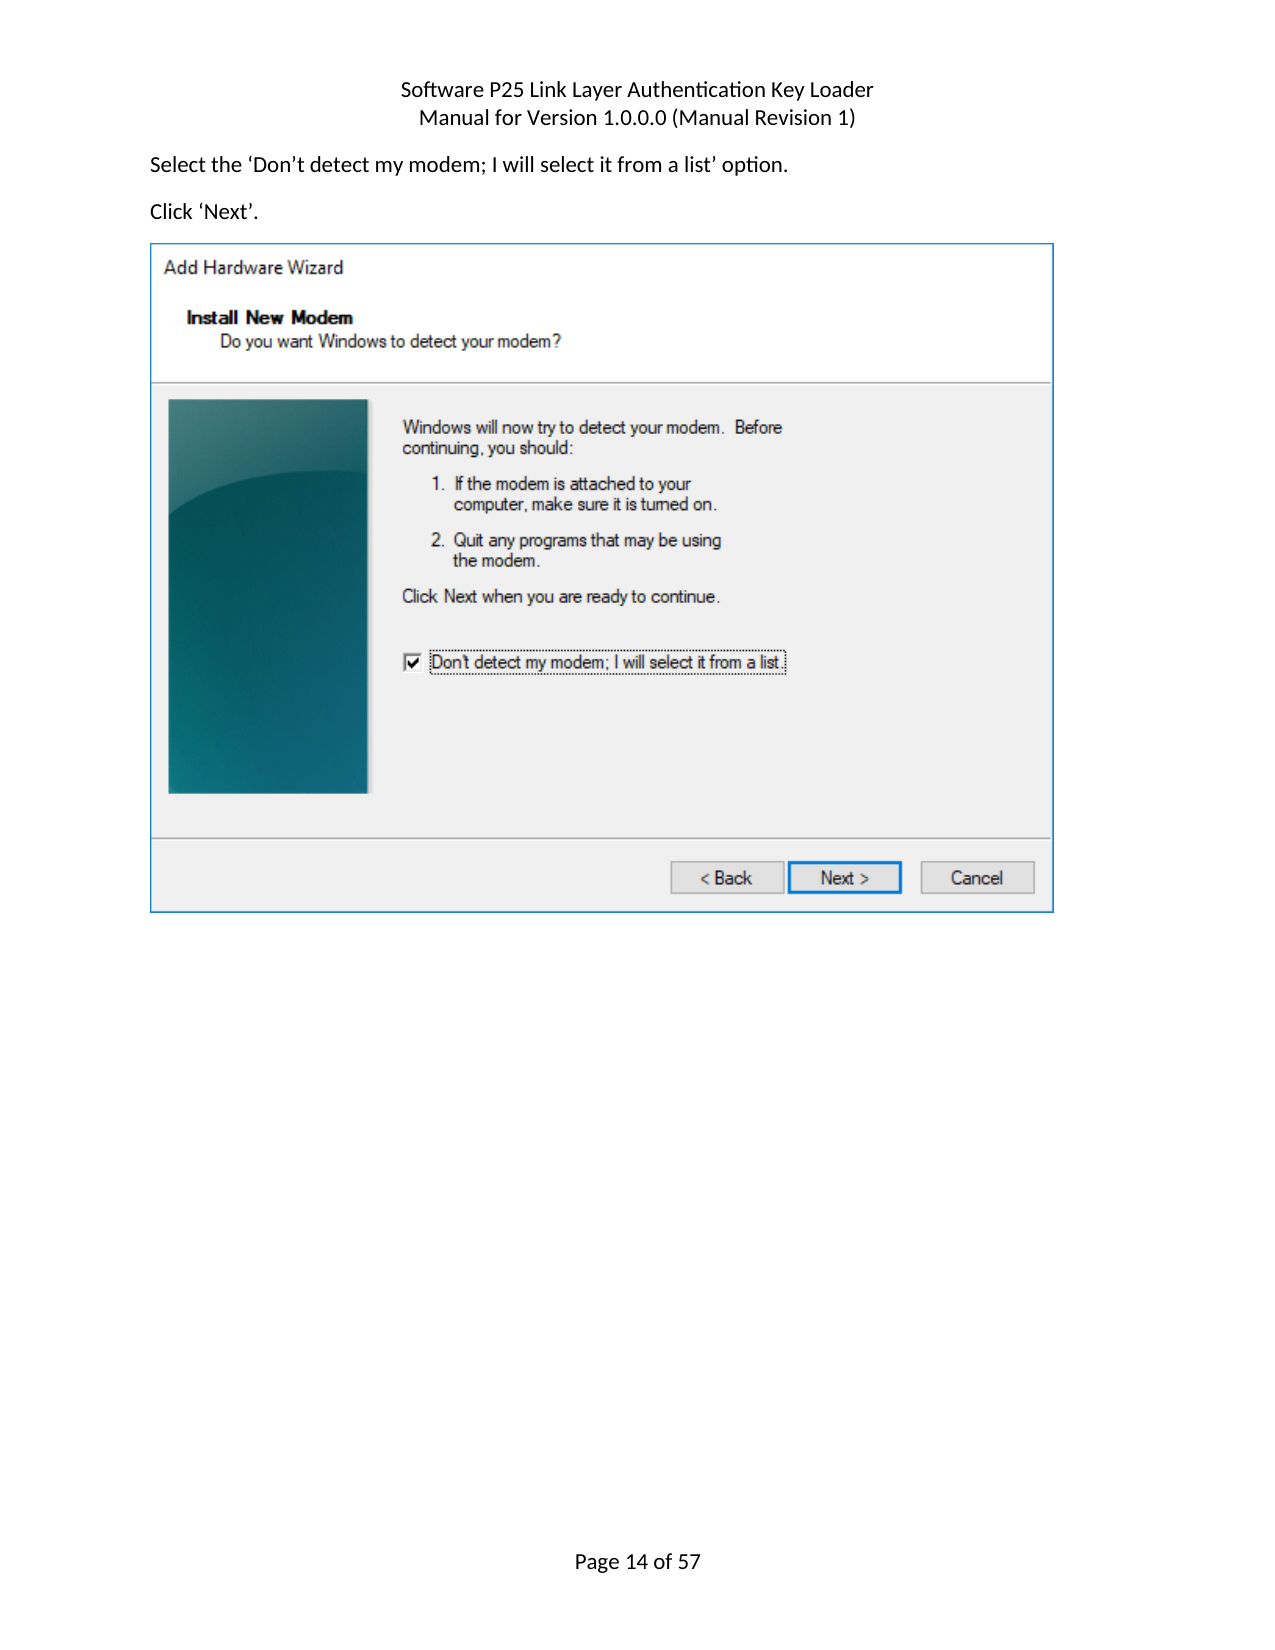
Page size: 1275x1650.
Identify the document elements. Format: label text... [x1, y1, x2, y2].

picture [150, 243, 1054, 913]
text Select the ‘Don’t detect my modem; I will select it from a list’ option. [150, 150, 1125, 178]
text Click ‘Next’. [150, 197, 1125, 225]
